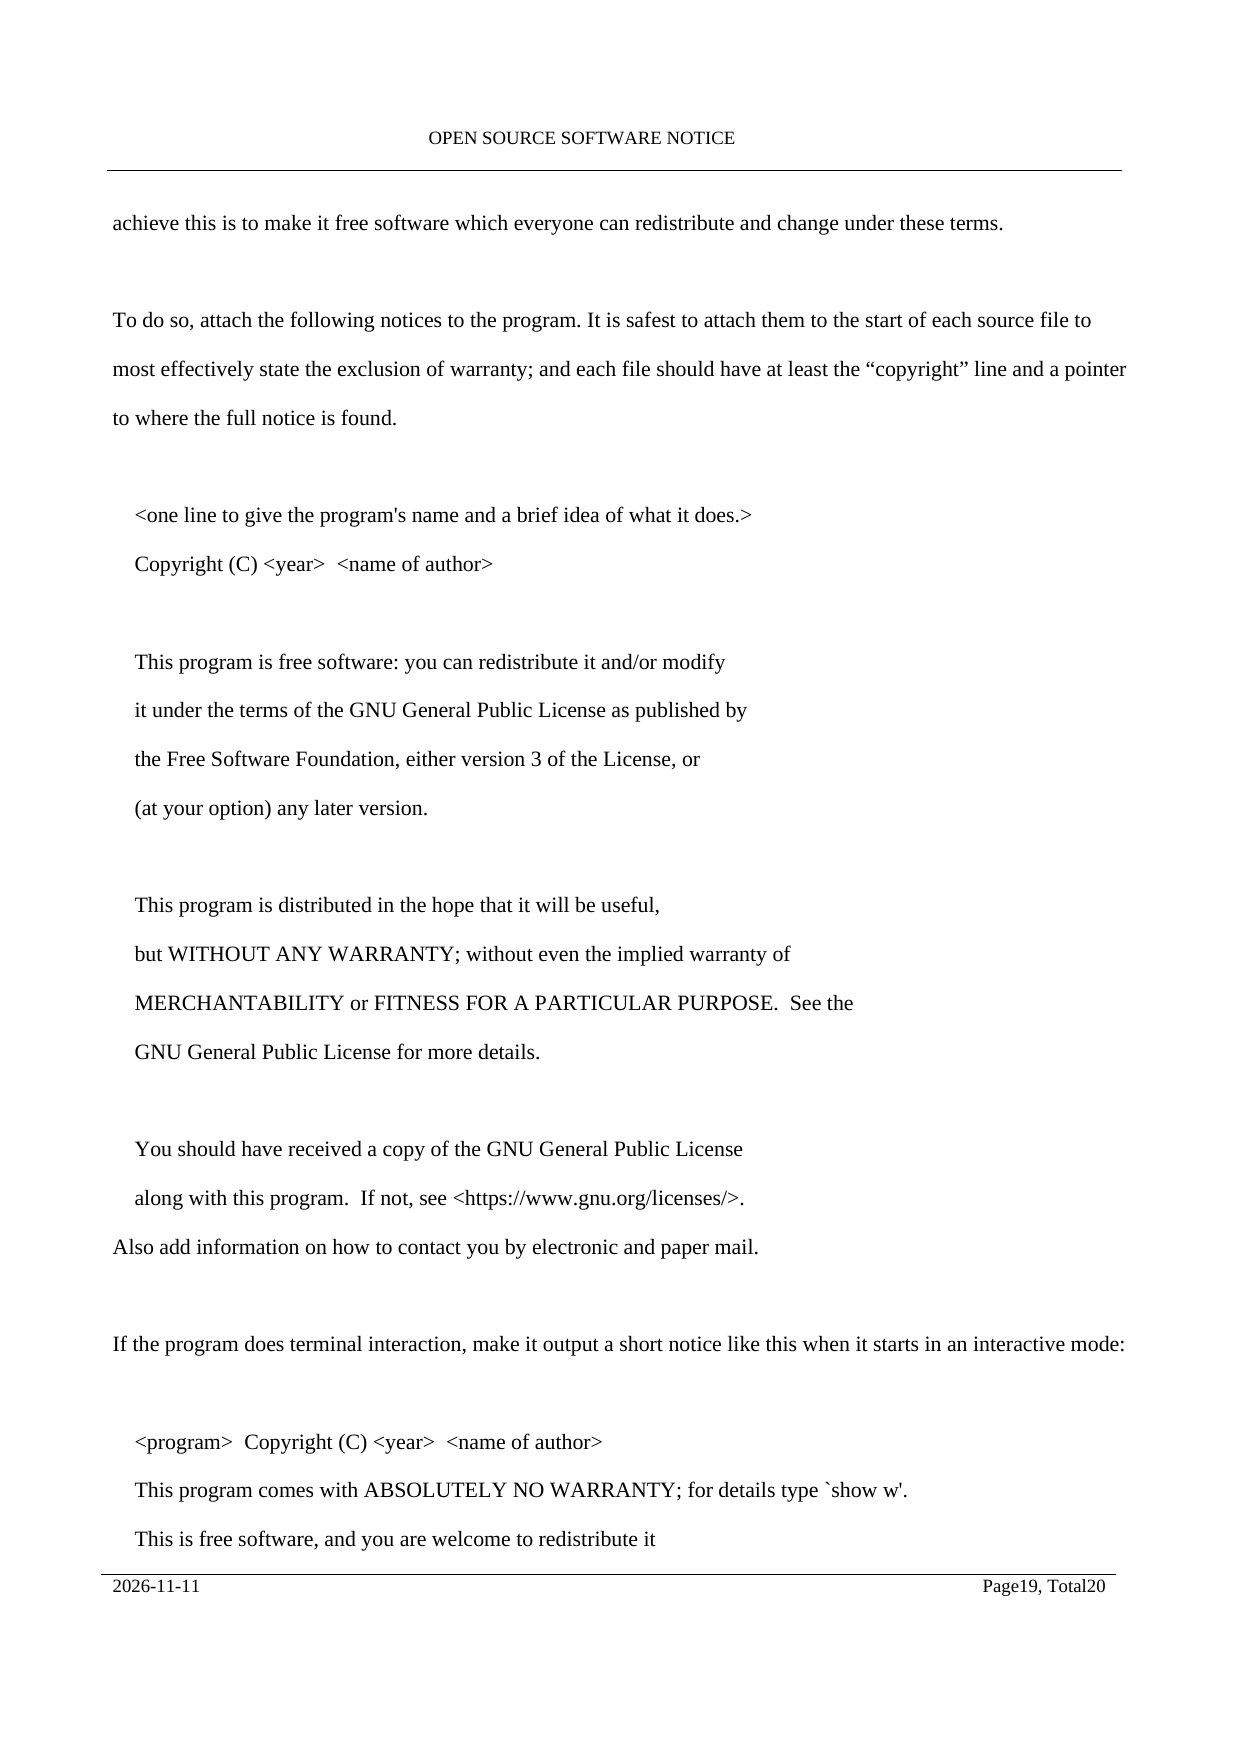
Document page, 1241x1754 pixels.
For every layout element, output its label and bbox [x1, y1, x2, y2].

text [112, 206, 1128, 1555]
